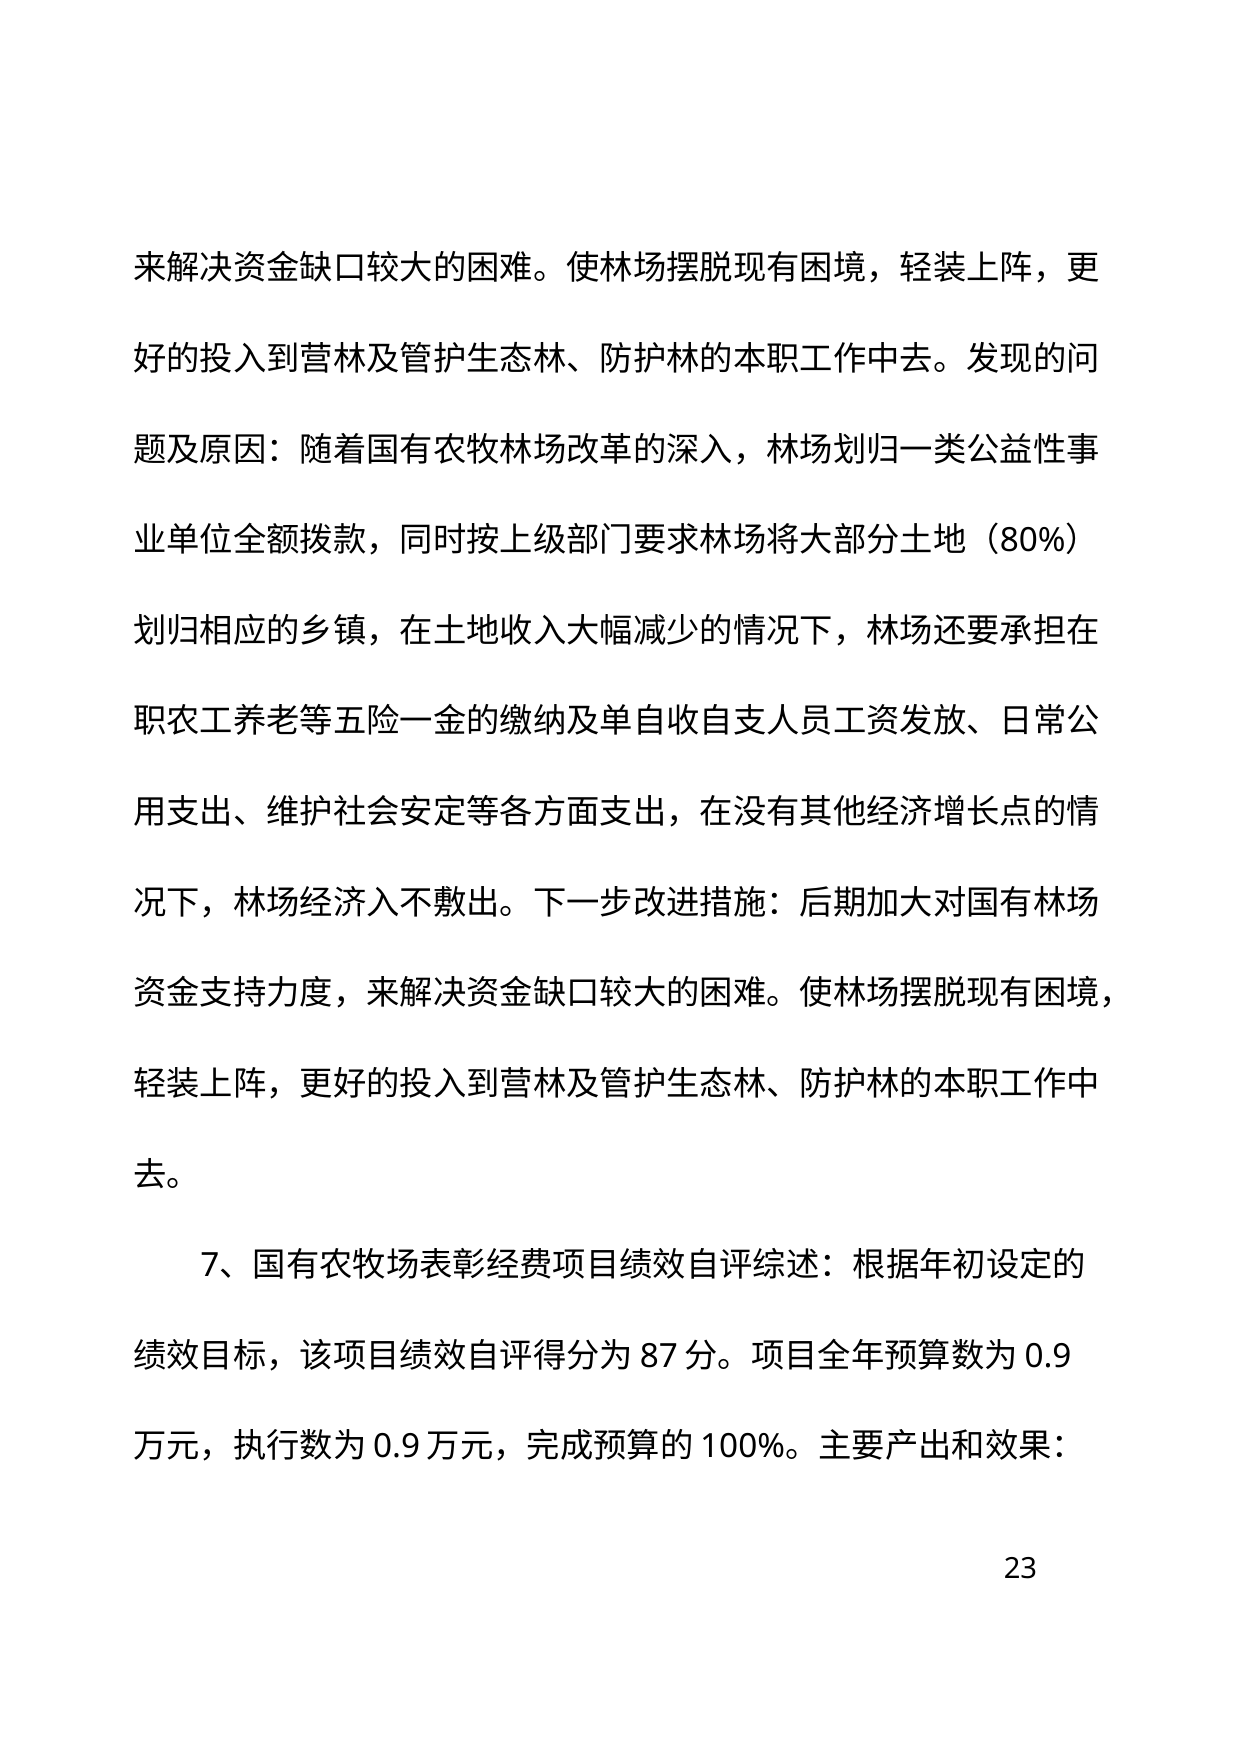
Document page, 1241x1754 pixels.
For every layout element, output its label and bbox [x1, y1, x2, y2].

text [133, 220, 1107, 1217]
text [133, 1217, 1107, 1489]
